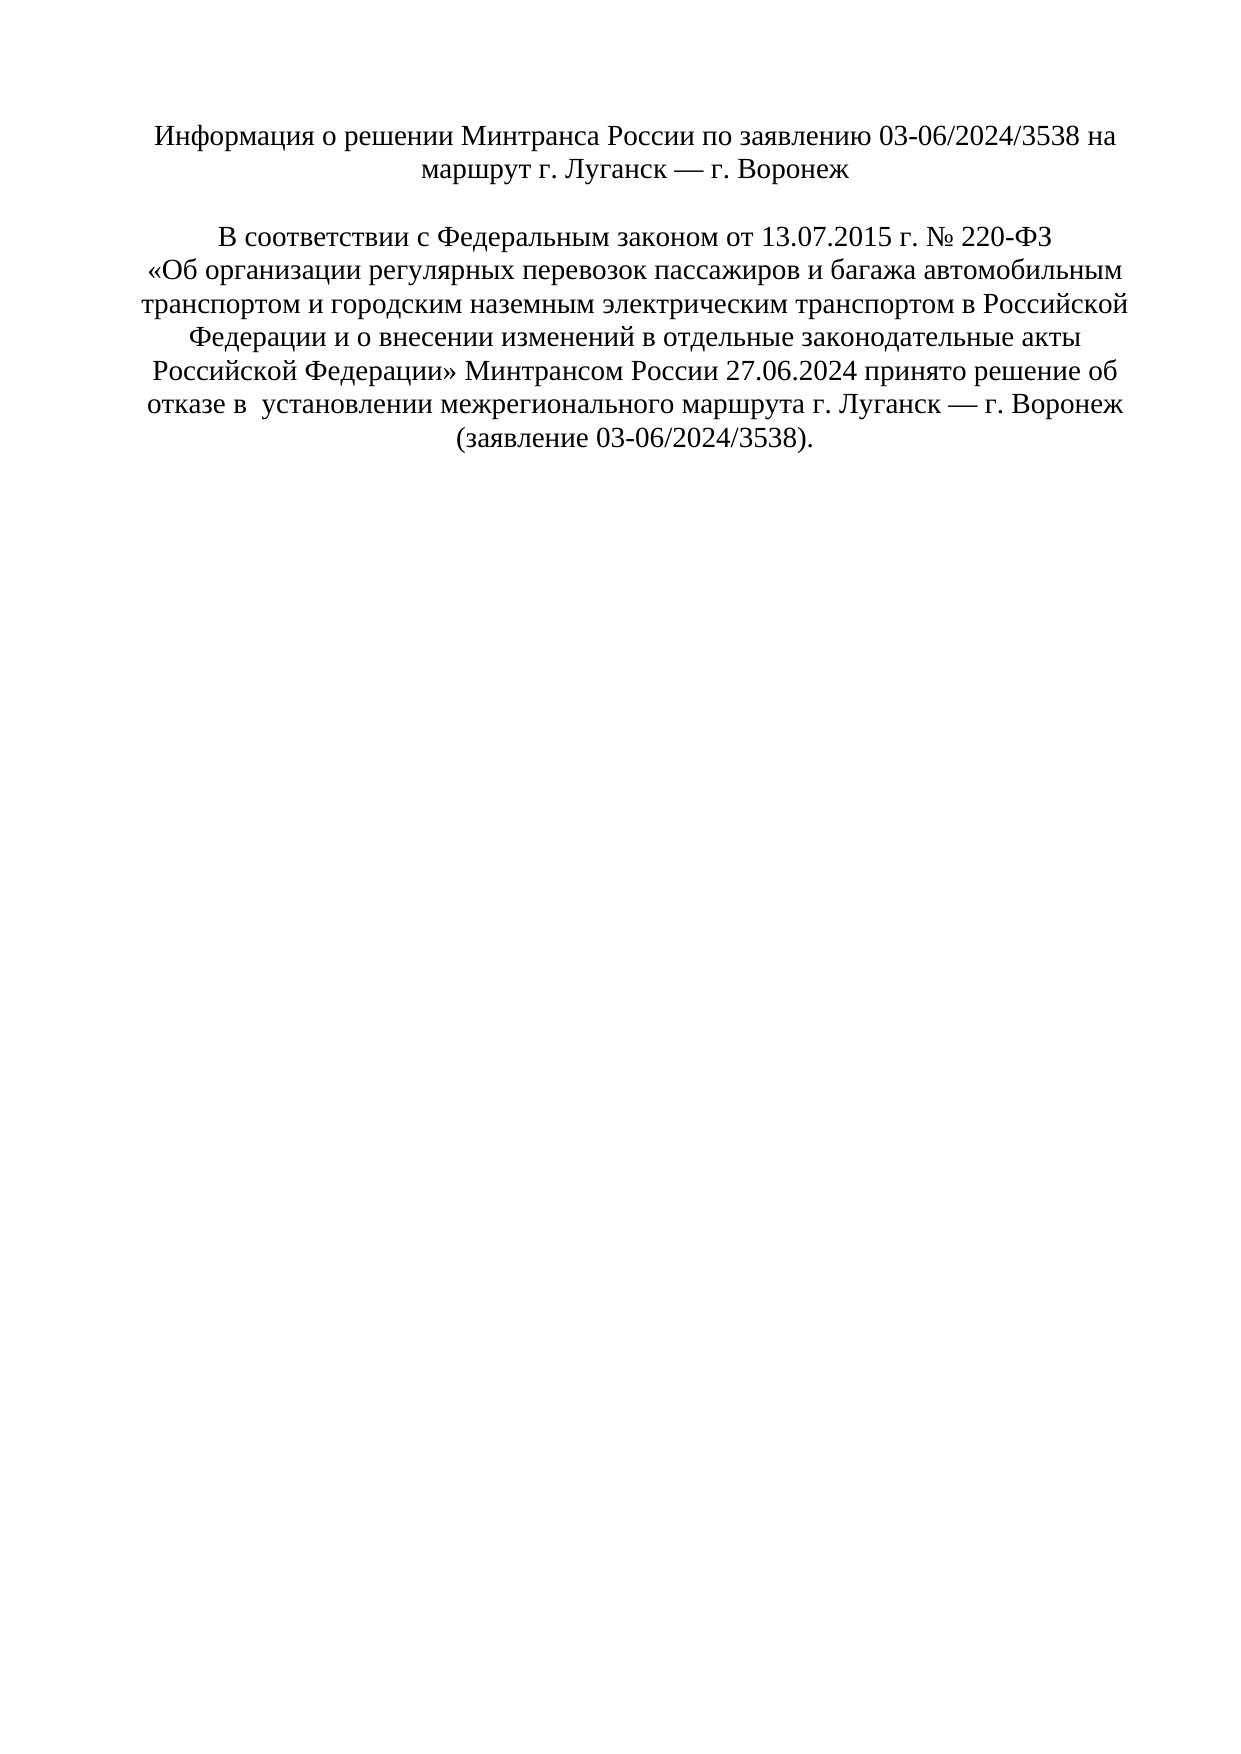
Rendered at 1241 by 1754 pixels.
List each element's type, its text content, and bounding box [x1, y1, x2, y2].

text В соответствии с Федеральным законом от 13.07.2015 г. № 220-ФЗ «Об организации регулярных перевозок пассажиров и багажа автомобильным транспортом и городским наземным электрическим транспортом в Российской Федерации и о внесении изменений в отдельные законодательные акты Российской Федерации» Минтрансом России 27.06.2024 принято решение об отказе в установлении межрегионального маршрута г. Луганск — г. Воронеж (заявление 03-06/2024/3538). [118, 219, 1152, 453]
text Информация о решении Минтранса России по заявлению 03-06/2024/3538 на маршрут г. Луганск — г. Воронеж [118, 118, 1152, 185]
